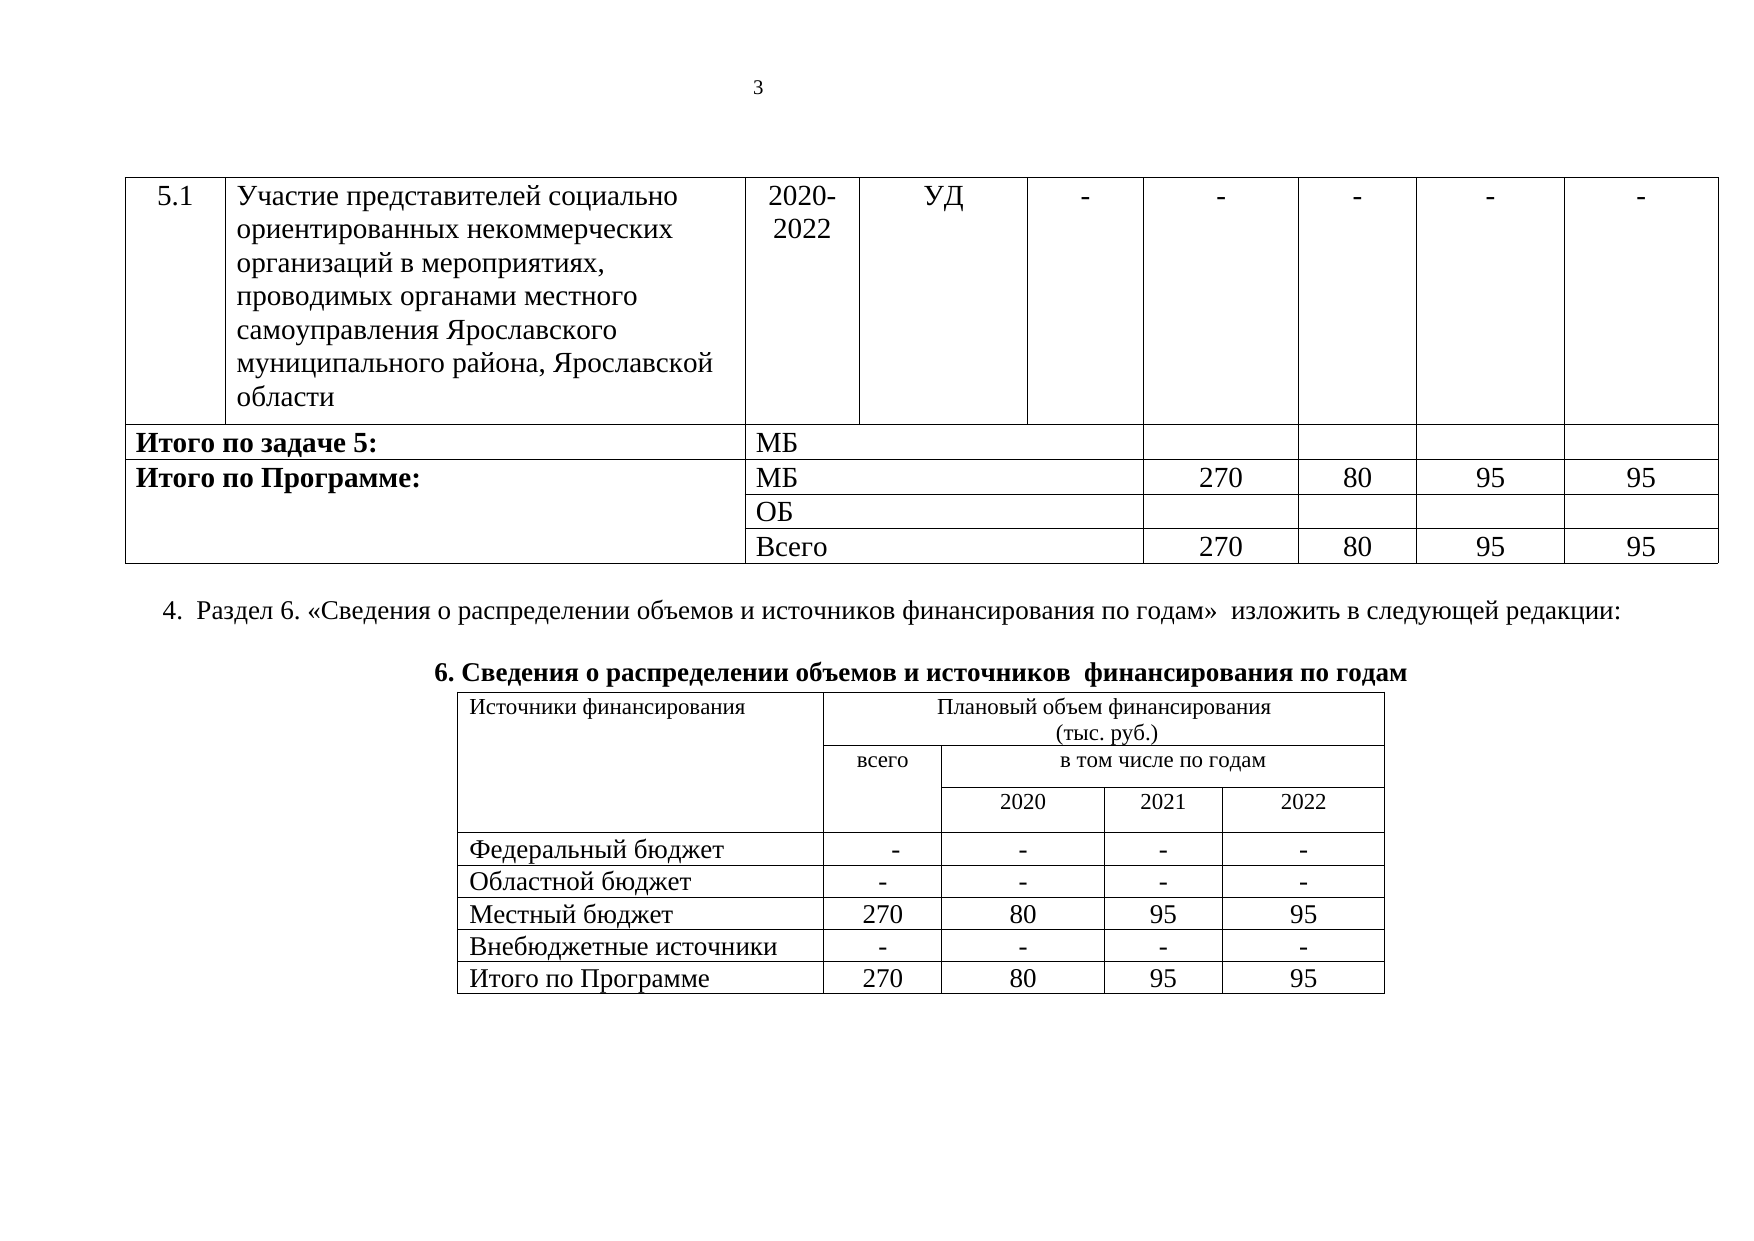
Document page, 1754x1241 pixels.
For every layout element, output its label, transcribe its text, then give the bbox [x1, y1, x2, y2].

table_cell - [1223, 866, 1384, 897]
table_cell 95 [1223, 962, 1384, 993]
table_cell 95 [1223, 898, 1384, 929]
table_cell 5.1 [126, 178, 225, 424]
table_cell Внебюджетные источники [458, 930, 823, 961]
table_cell в том числе по годам [942, 746, 1384, 787]
table_cell - [1105, 930, 1222, 961]
table_cell - [1223, 833, 1384, 864]
table_cell УД [860, 178, 1027, 424]
table_cell - [942, 866, 1104, 897]
table_cell 270 [824, 898, 941, 929]
table_cell [1565, 425, 1718, 459]
table_cell 80 [942, 962, 1104, 993]
table_cell - [942, 833, 1104, 864]
table_header Плановый объем финансирования (тыс. руб.) [824, 693, 1384, 745]
table_cell - [942, 930, 1104, 961]
table_cell Областной бюджет [458, 866, 823, 897]
table_cell 95 [1105, 898, 1222, 929]
table_cell 2020-2022 [746, 178, 859, 424]
table_cell - [824, 930, 941, 961]
table_cell - [824, 866, 941, 897]
table_cell 95 [1417, 460, 1564, 493]
table_cell - [1105, 833, 1222, 864]
table_cell - [1565, 178, 1718, 424]
table_cell - [1144, 178, 1298, 424]
table_cell ОБ [746, 495, 1143, 528]
table_cell - [1105, 866, 1222, 897]
table_cell 80 [1299, 460, 1416, 493]
table_cell - [1417, 178, 1564, 424]
table_cell - [1299, 178, 1416, 424]
table_cell [1299, 495, 1416, 528]
table_cell МБ [746, 425, 1143, 459]
table_cell 95 [1565, 529, 1718, 563]
table_cell 95 [1105, 962, 1222, 993]
table_cell Итого по Программе [458, 962, 823, 993]
table_cell МБ [746, 460, 1143, 493]
table_cell 80 [942, 898, 1104, 929]
table_cell 80 [1299, 529, 1416, 563]
table_cell [1144, 425, 1298, 459]
table_cell [1565, 495, 1718, 528]
table_cell 2020 [942, 788, 1104, 832]
table_cell 270 [824, 962, 941, 993]
table_cell 95 [1417, 529, 1564, 563]
table_cell 270 [1144, 460, 1298, 493]
table_cell 95 [1565, 460, 1718, 493]
table_cell [1299, 425, 1416, 459]
table_cell 2022 [1223, 788, 1384, 832]
table_cell Федеральный бюджет [458, 833, 823, 864]
table_cell Всего [746, 529, 1143, 563]
table_cell Участие представителей социально ориентированных некоммерческих организаций в мероприятиях, проводимых органами местного самоуправления Ярославского муниципального района, Ярославской области [226, 178, 745, 424]
table_cell [1144, 495, 1298, 528]
table_cell 2021 [1105, 788, 1222, 832]
table_cell [1417, 425, 1564, 459]
table_cell - [1223, 930, 1384, 961]
table_cell [1417, 495, 1564, 528]
table_cell Итого по задаче 5: [126, 425, 745, 459]
table_cell 270 [1144, 529, 1298, 563]
table_cell - [824, 833, 941, 864]
table_cell Местный бюджет [458, 898, 823, 929]
table_cell всего [824, 746, 941, 832]
text 4. Раздел 6. «Сведения о распределении объемов и источников финансирования по годам» изложить в следующей редакции: [118, 594, 1724, 625]
table_cell - [1028, 178, 1143, 424]
table_header Источники финансирования [458, 693, 823, 832]
text 6. Сведения о распределении объемов и источников финансирования по годам [118, 657, 1724, 688]
table_cell Итого по Программе: [126, 460, 745, 563]
